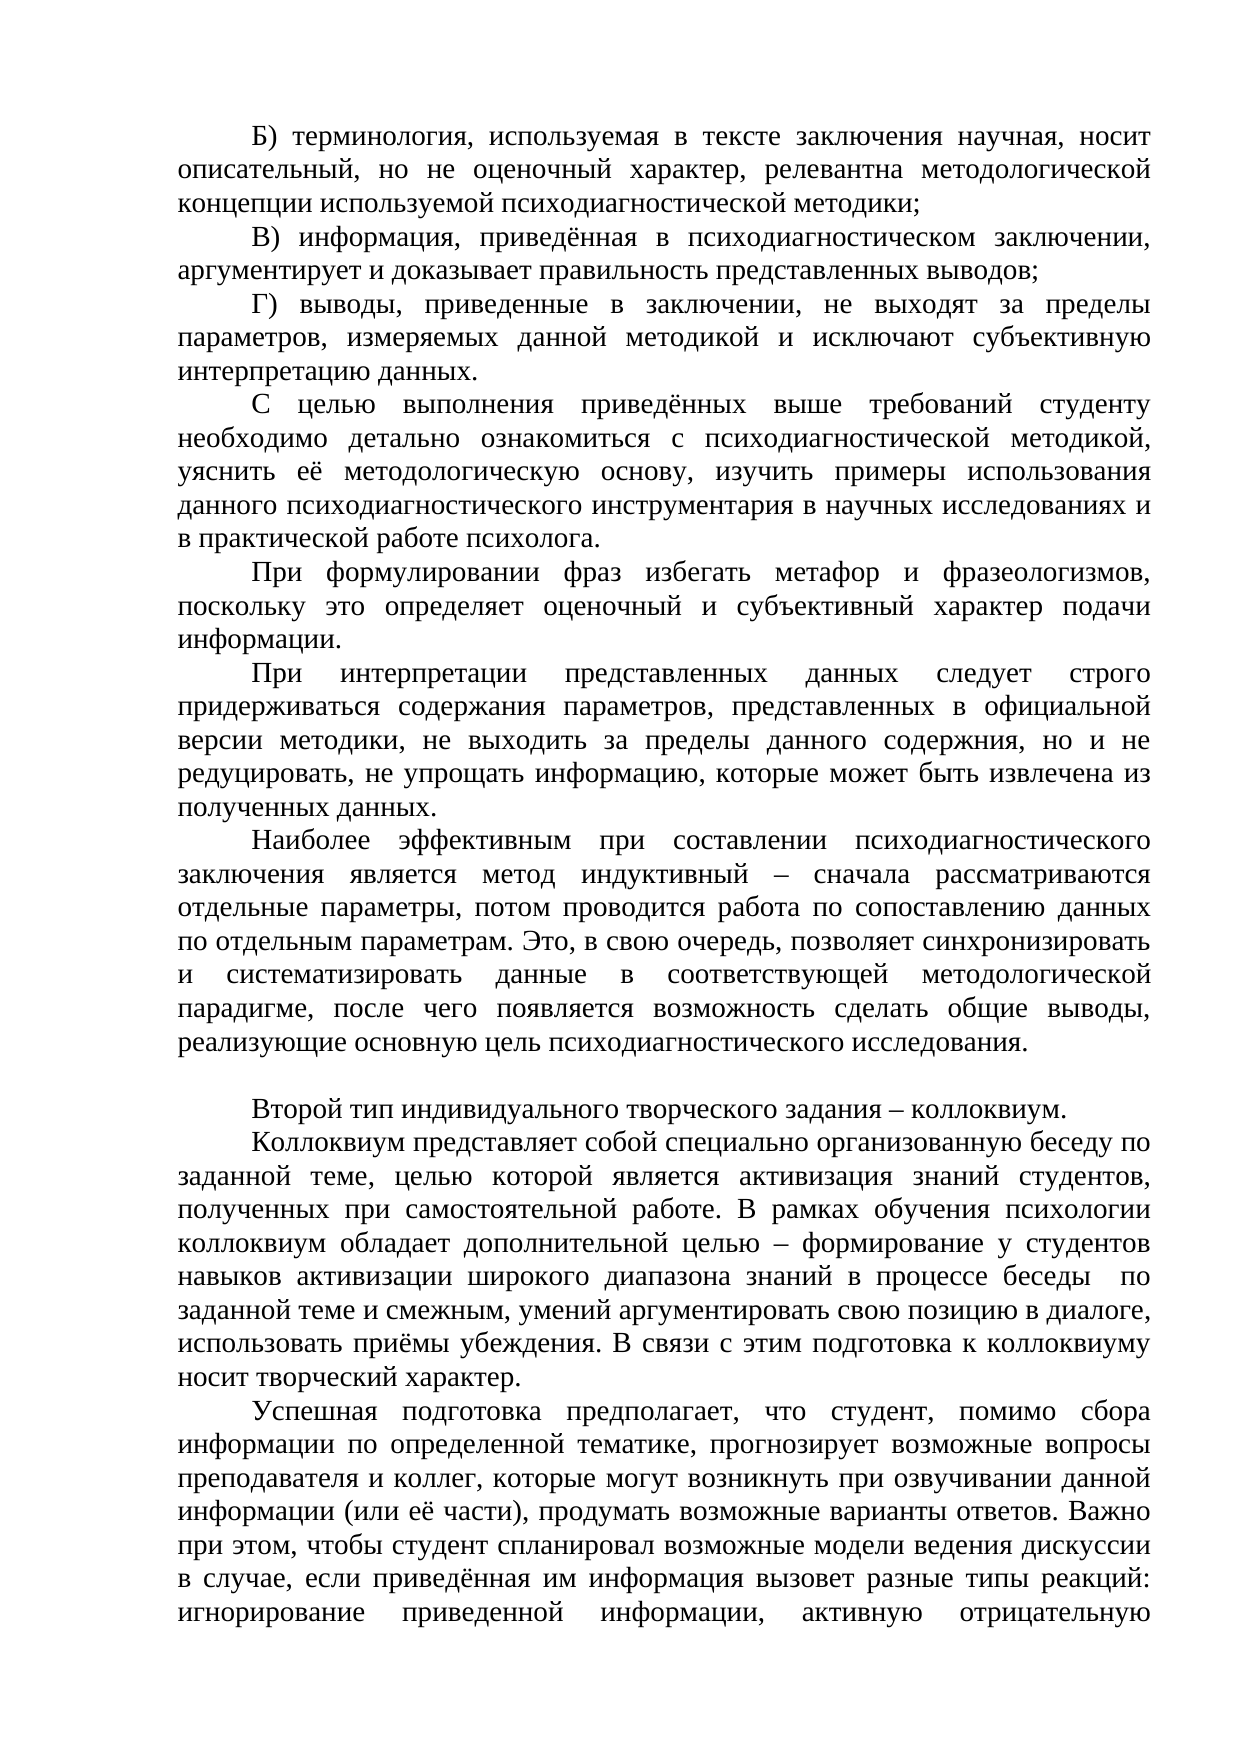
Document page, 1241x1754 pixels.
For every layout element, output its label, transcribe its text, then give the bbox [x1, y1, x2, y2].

text При интерпретации представленных данных следует строго придерживаться содержания параметров, представленных в официальной версии методики, не выходить за пределы данного содержния, но и не редуцировать, не упрощать информацию, которые может быть извлечена из полученных данных. [177, 655, 1152, 822]
text Второй тип индивидуального творческого задания – коллоквиум. [177, 1091, 1152, 1124]
text С целью выполнения приведённых выше требований студенту необходимо детально ознакомиться с психодиагностической методикой, уяснить её методологическую основу, изучить примеры использования данного психодиагностического инструментария в научных исследованиях и в практической работе психолога. [177, 386, 1152, 554]
text Наиболее эффективным при составлении психодиагностического заключения является метод индуктивный – сначала рассматриваются отдельные параметры, потом проводится работа по сопоставлению данных по отдельным параметрам. Это, в свою очередь, позволяет синхронизировать и систематизировать данные в соответствующей методологической парадигме, после чего появляется возможность сделать общие выводы, реализующие основную цель психодиагностического исследования. [177, 822, 1152, 1057]
text Г) выводы, приведенные в заключении, не выходят за пределы параметров, измеряемых данной методикой и исключают субъективную интерпретацию данных. [177, 286, 1152, 386]
text Коллоквиум представляет собой специально организованную беседу по заданной теме, целью которой является активизация знаний студентов, полученных при самостоятельной работе. В рамках обучения психологии коллоквиум обладает дополнительной целью – формирование у студентов навыков активизации широкого диапазона знаний в процессе беседы по заданной теме и смежным, умений аргументировать свою позицию в диалоге, использовать приёмы убеждения. В связи с этим подготовка к коллоквиуму носит творческий характер. [177, 1124, 1152, 1393]
text В) информация, приведённая в психодиагностическом заключении, аргументирует и доказывает правильность представленных выводов; [177, 219, 1152, 286]
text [177, 1393, 1152, 1627]
text При формулировании фраз избегать метафор и фразеологизмов, поскольку это определяет оценочный и субъективный характер подачи информации. [177, 554, 1152, 655]
text Б) терминология, используемая в тексте заключения научная, носит описательный, но не оценочный характер, релевантна методологической концепции используемой психодиагностической методики; [177, 118, 1152, 219]
